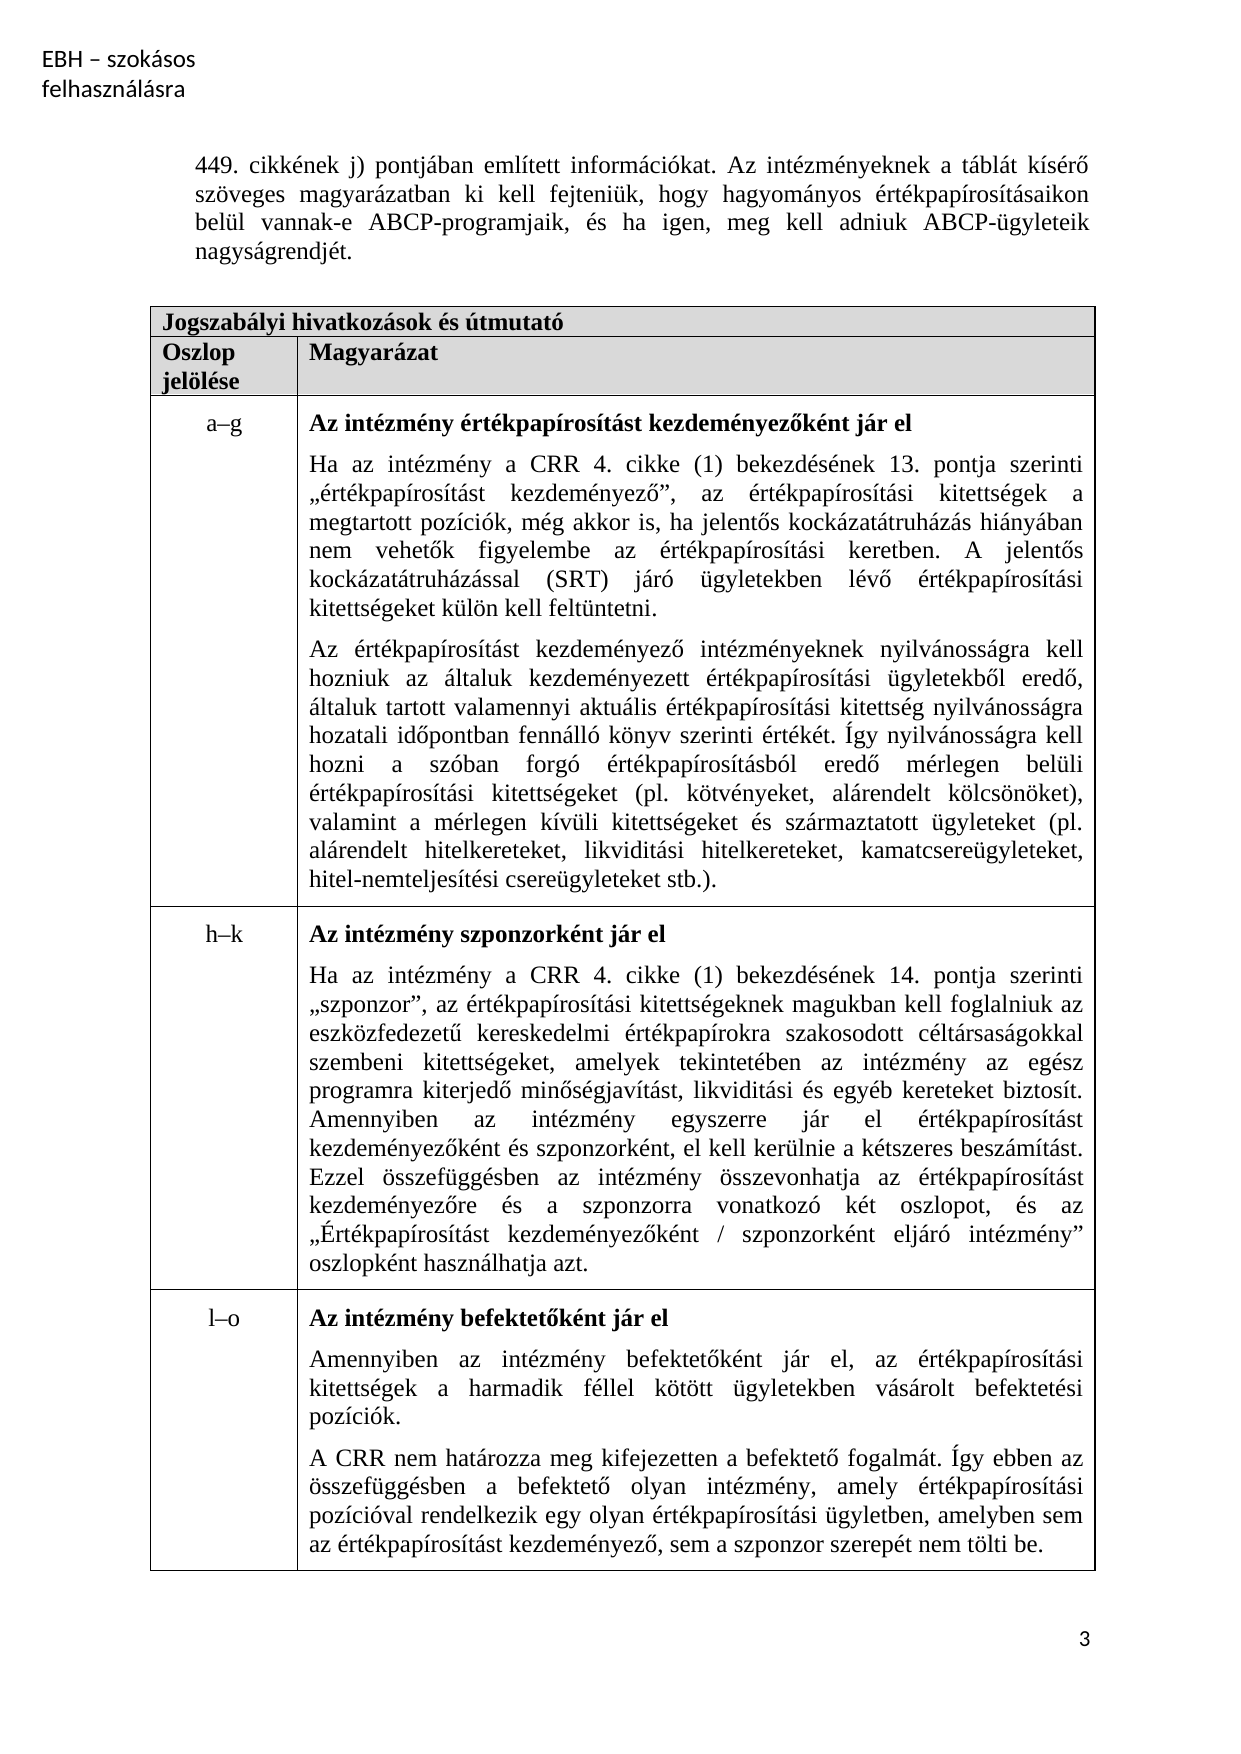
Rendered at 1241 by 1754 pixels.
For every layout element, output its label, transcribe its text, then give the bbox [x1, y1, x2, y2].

table_cell h–k [151, 907, 297, 1289]
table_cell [298, 1290, 1094, 1570]
table_cell a–g [151, 396, 297, 906]
table_cell Az intézmény szponzorként jár el Ha az intézmény a CRR 4. cikke (1) bekezdésének 14. pontja szerinti „szponzor”, az értékpapírosítási kitettségeknek magukban kell foglalniuk az eszközfedezetű kereskedelmi értékpapírokra szakosodott céltársaságokkal szembeni kitettségeket, amelyek tekintetében az intézmény az egész programra kiterjedő minőségjavítást, likviditási és egyéb kereteket biztosít. Amennyiben az intézmény egyszerre jár el értékpapírosítást kezdeményezőként és szponzorként, el kell kerülnie a kétszeres beszámítást. Ezzel összefüggésben az intézmény összevonhatja az értékpapírosítást kezdeményezőre és a szponzorra vonatkozó két oszlopot, és az „Értékpapírosítást kezdeményezőként / szponzorként eljáró intézmény” oszlopként használhatja azt. [298, 907, 1094, 1289]
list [157, 150, 1090, 265]
table_cell Az intézmény értékpapírosítást kezdeményezőként jár el Ha az intézmény a CRR 4. cikke (1) bekezdésének 13. pontja szerinti „értékpapírosítást kezdeményező”, az értékpapírosítási kitettségek a megtartott pozíciók, még akkor is, ha jelentős kockázatátruházás hiányában nem vehetők figyelembe az értékpapírosítási keretben. A jelentős kockázatátruházással (SRT) járó ügyletekben lévő értékpapírosítási kitettségeket külön kell feltüntetni. Az értékpapírosítást kezdeményező intézményeknek nyilvánosságra kell hozniuk az általuk kezdeményezett értékpapírosítási ügyletekből eredő, általuk tartott valamennyi aktuális értékpapírosítási kitettség nyilvánosságra hozatali időpontban fennálló könyv szerinti értékét. Így nyilvánosságra kell hozni a szóban forgó értékpapírosításból eredő mérlegen belüli értékpapírosítási kitettségeket (pl. kötvényeket, alárendelt kölcsönöket), valamint a mérlegen kívüli kitettségeket és származtatott ügyleteket (pl. alárendelt hitelkereteket, likviditási hitelkereteket, kamatcsereügyleteket, hitel-nemteljesítési csereügyleteket stb.). [298, 396, 1094, 906]
table_header Jogszabályi hivatkozások és útmutató [151, 307, 1094, 336]
table_cell l–o [151, 1290, 297, 1570]
table_cell Oszlop jelölése [151, 337, 297, 394]
table_cell Magyarázat [298, 337, 1094, 394]
